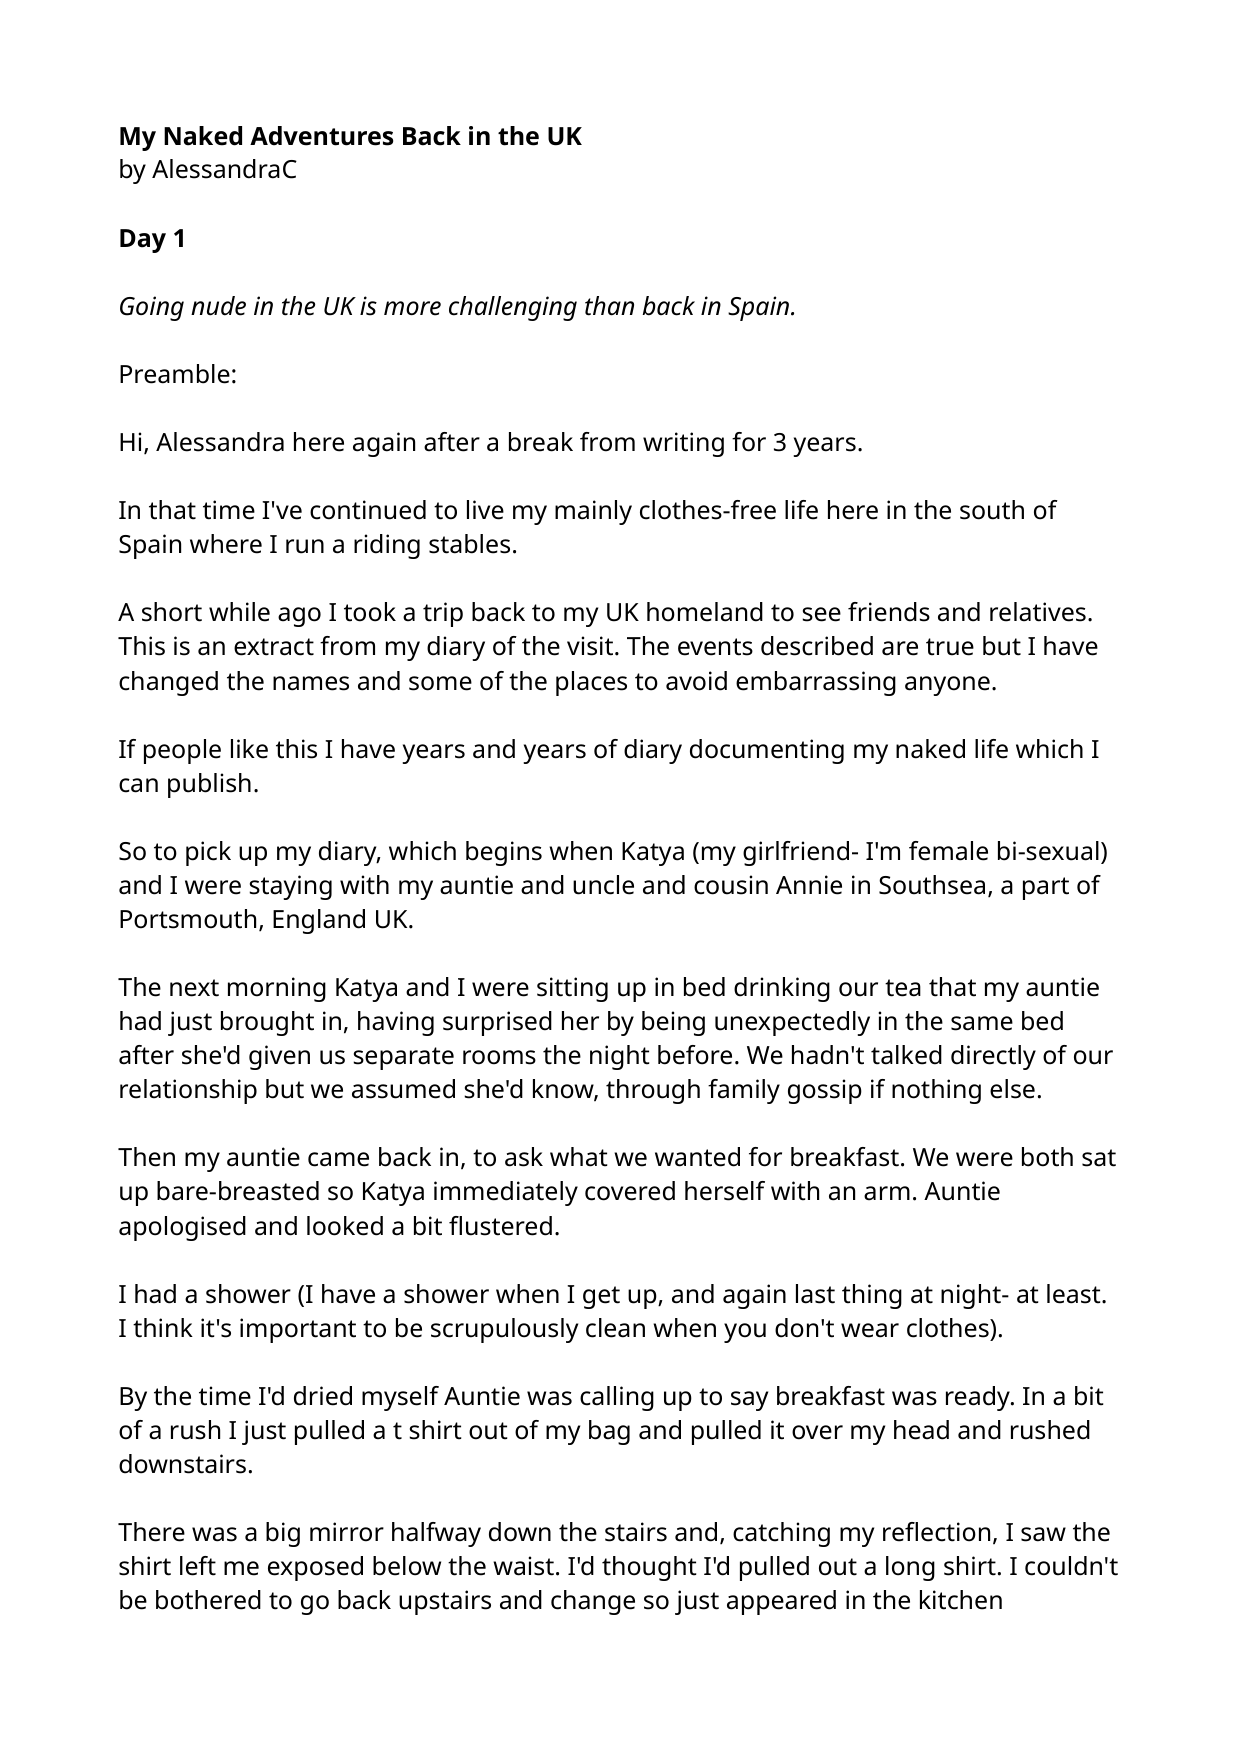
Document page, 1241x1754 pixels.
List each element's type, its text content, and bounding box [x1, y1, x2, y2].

text Preamble: [118, 357, 1122, 391]
text So to pick up my diary, which begins when Katya (my girlfriend- I'm female bi-sexual) and I were staying with my auntie and uncle and cousin Annie in Southsea, a part of Portsmouth, England UK. [118, 833, 1122, 936]
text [118, 1515, 1122, 1617]
text I had a shower (I have a shower when I get up, and again last thing at night- at least. I think it's important to be scrupulously clean when you don't wear clothes). [118, 1276, 1122, 1344]
text My Naked Adventures Back in the UK [118, 118, 1122, 152]
text If people like this I have years and years of diary documenting my naked life which I can publish. [118, 731, 1122, 799]
text by AlessandraC [118, 152, 1122, 186]
text In that time I've continued to live my mainly clothes-free life here in the south of Spain where I run a riding stables. [118, 493, 1122, 561]
text By the time I'd dried myself Auntie was calling up to say breakfast was ready. In a bit of a rush I just pulled a t shirt out of my bag and pulled it over my head and rushed downstairs. [118, 1378, 1122, 1481]
text Day 1 [118, 220, 1122, 254]
text A short while ago I took a trip back to my UK homeland to see friends and relatives. This is an extract from my diary of the visit. The events described are true but I have changed the names and some of the places to avoid embarrassing anyone. [118, 595, 1122, 697]
text Going nude in the UK is more challenging than back in Spain. [118, 288, 1122, 322]
text Hi, Alessandra here again after a break from writing for 3 years. [118, 425, 1122, 459]
text Then my auntie came back in, to ask what we wanted for breakfast. We were both sat up bare-breasted so Katya immediately covered herself with an arm. Auntie apologised and looked a bit flustered. [118, 1140, 1122, 1242]
text The next morning Katya and I were sitting up in bed drinking our tea that my auntie had just brought in, having surprised her by being unexpectedly in the same bed after she'd given us separate rooms the night before. We hadn't talked directly of our relationship but we assumed she'd know, through family gossip if nothing else. [118, 970, 1122, 1106]
